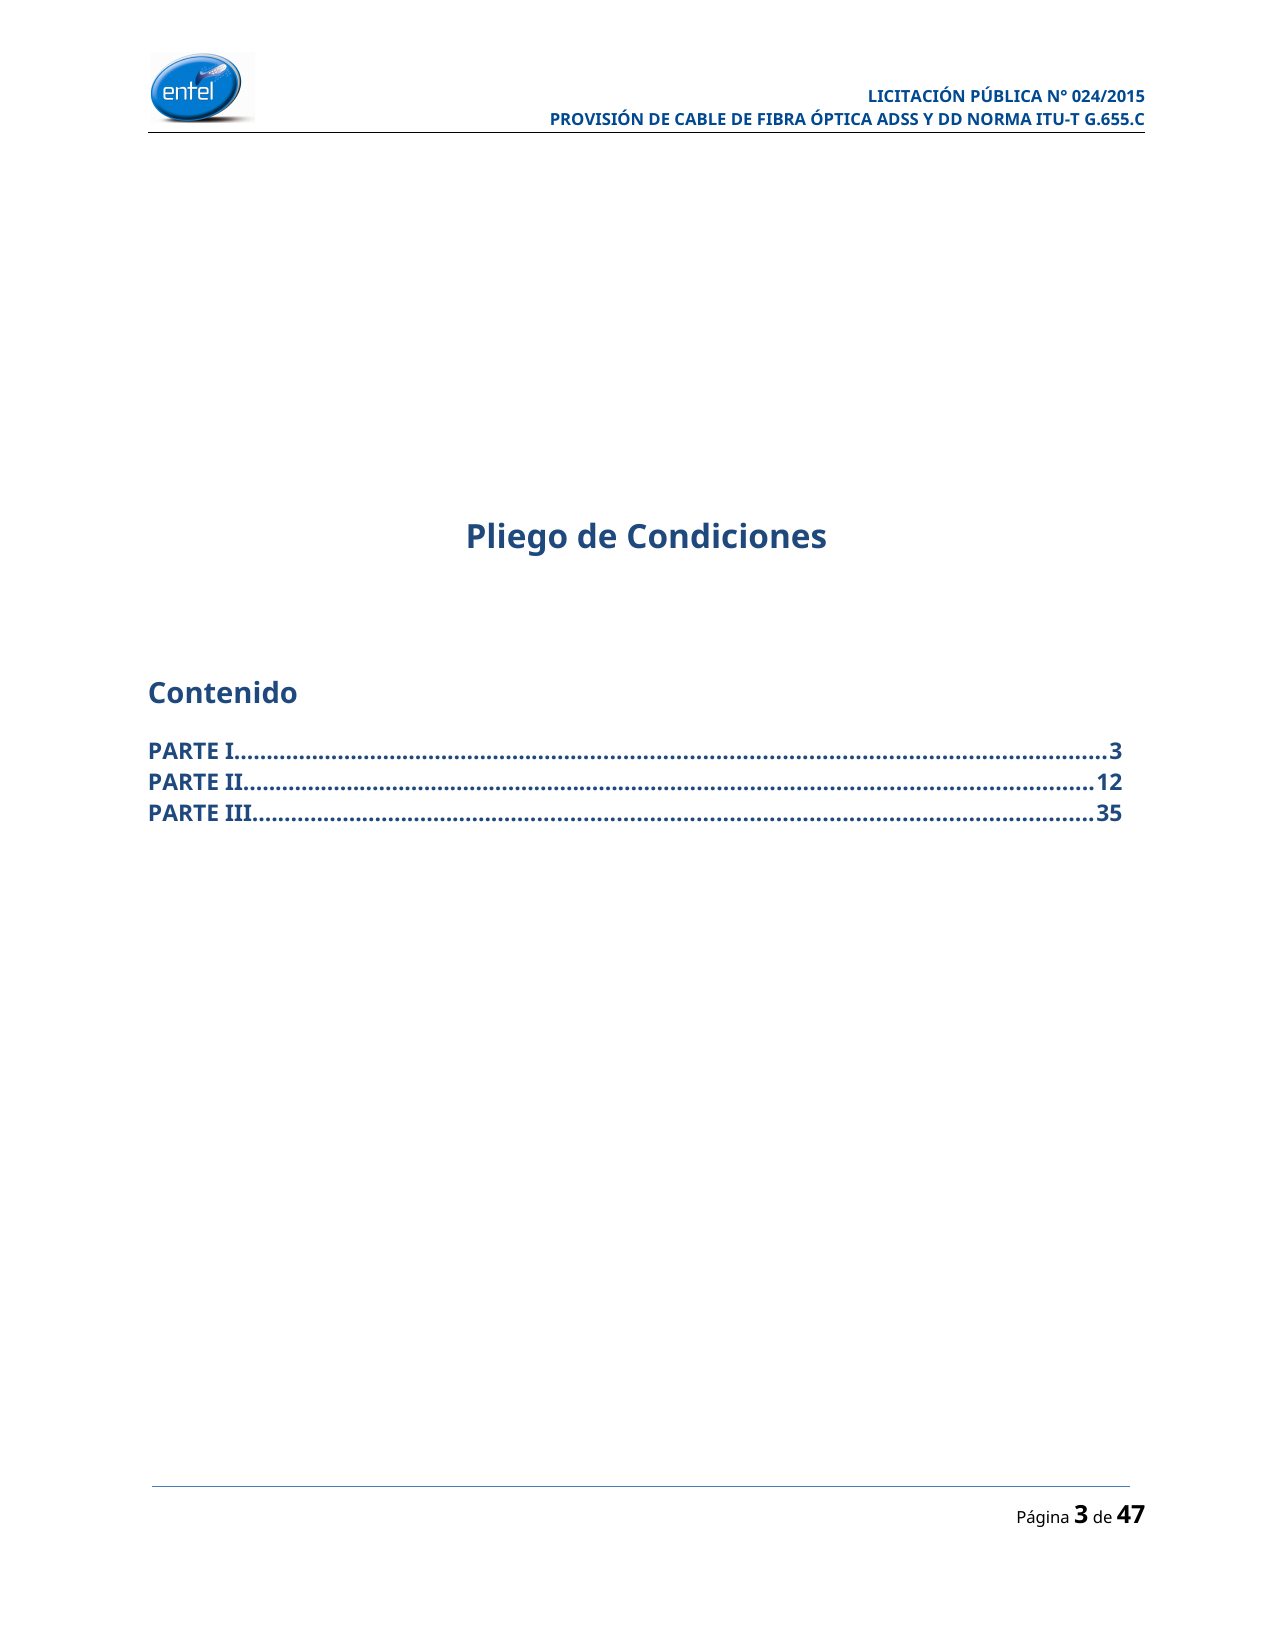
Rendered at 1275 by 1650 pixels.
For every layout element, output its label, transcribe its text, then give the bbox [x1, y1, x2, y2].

text PARTE II 12 [148, 766, 1145, 797]
text PARTE III 35 [148, 797, 1145, 828]
text Pliego de Condiciones [148, 513, 1145, 559]
text PARTE I 3 [148, 734, 1145, 766]
text Contenido [148, 672, 1145, 712]
picture [150, 52, 255, 123]
